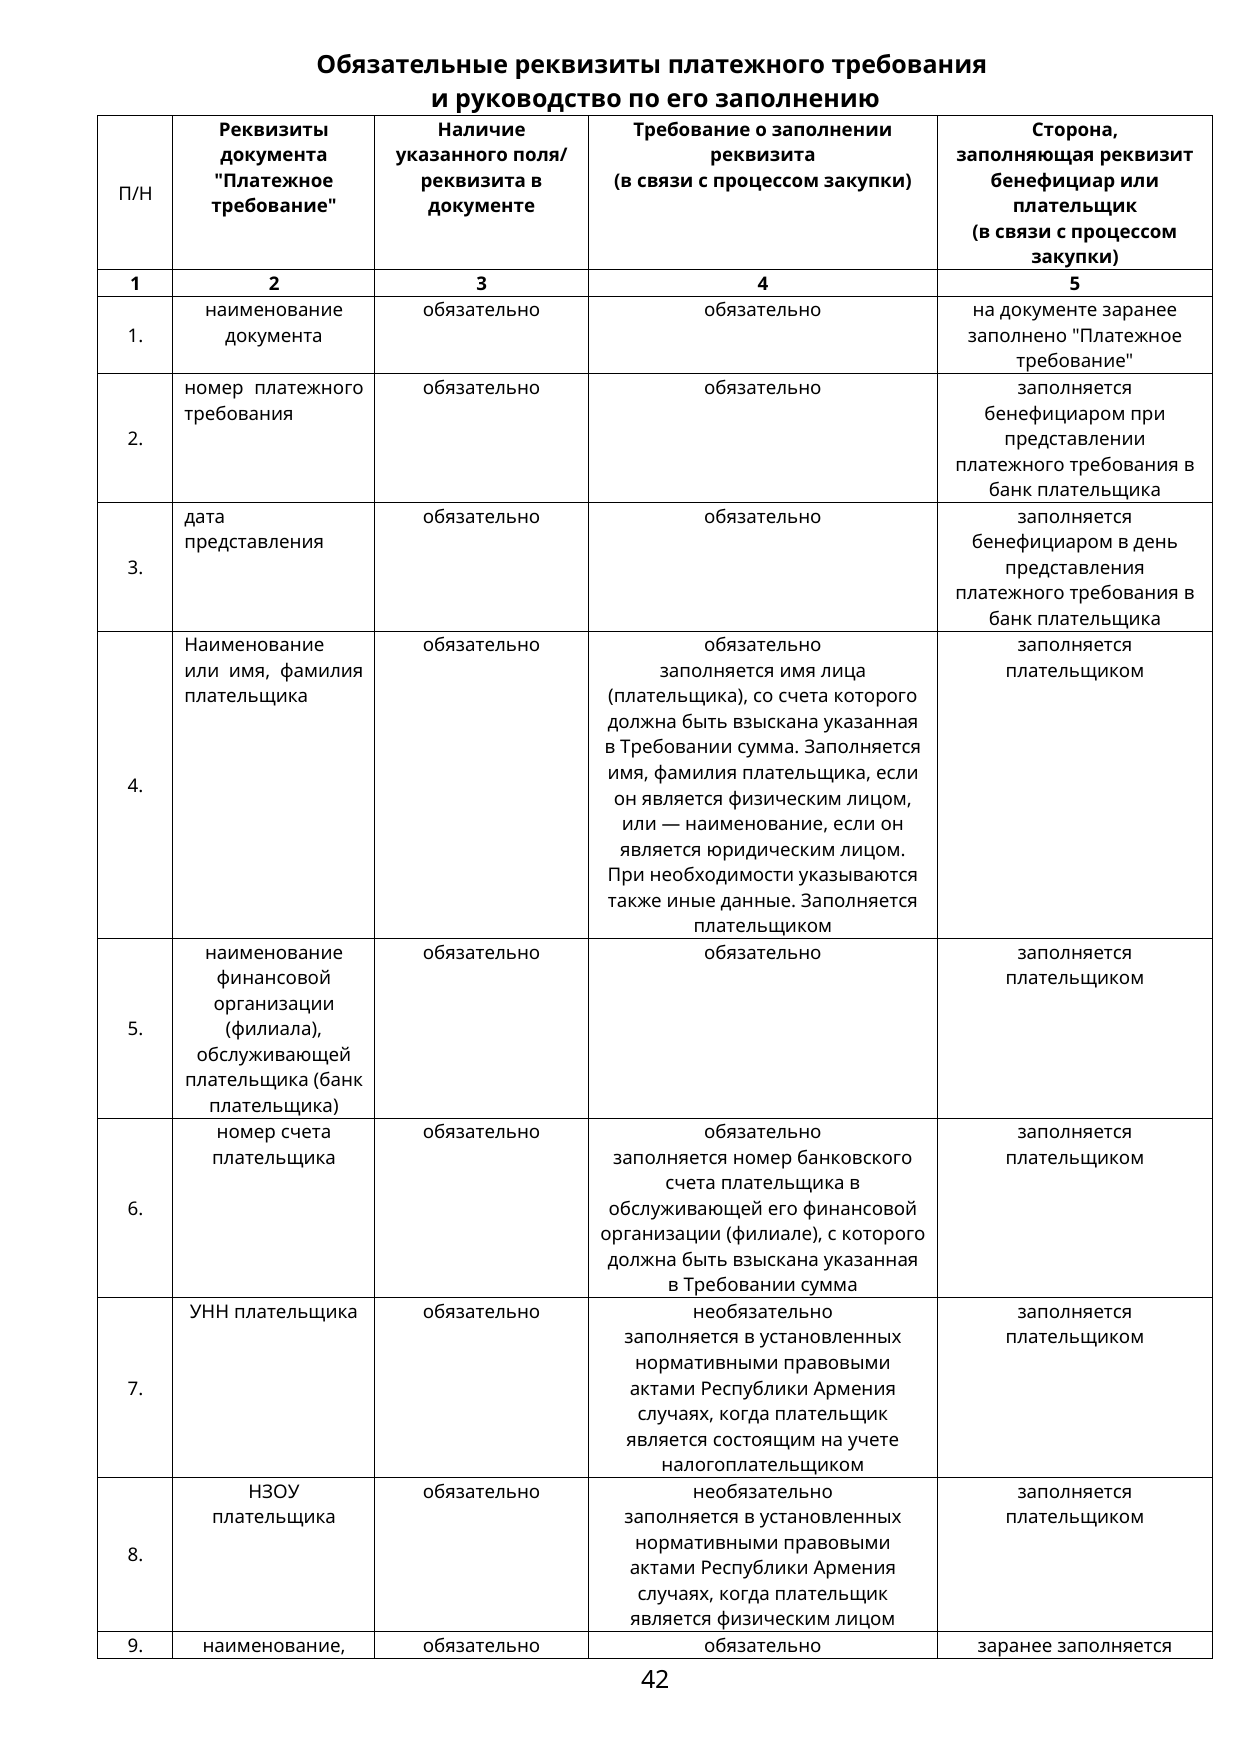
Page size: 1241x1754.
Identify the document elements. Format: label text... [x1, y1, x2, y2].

table_cell 8. [98, 1478, 172, 1631]
table_cell обязательно [375, 632, 588, 938]
table_header Наличие указанного поля/ реквизита в документе [375, 116, 588, 269]
table_cell 9. [98, 1632, 172, 1658]
table_cell обязательно [375, 1298, 588, 1477]
table_cell обязательно [375, 1632, 588, 1658]
table_header Требование о заполнении реквизита (в связи с процессом закупки) [589, 116, 937, 269]
table_cell 4. [98, 632, 172, 938]
table_cell заполняется бенефициаром при представлении платежного требования в банк плательщика [938, 374, 1212, 502]
table_cell обязательно [375, 374, 588, 502]
table_cell обязательно заполняется наименование лица, являющегося бенефициаром (получателем платежа). При необходимости указываются также иные данные. [589, 1632, 937, 1658]
table_cell 1. [98, 297, 172, 373]
table_cell 3 [375, 270, 588, 296]
table_cell НЗОУ плательщика [173, 1478, 374, 1631]
table_cell обязательно [375, 1478, 588, 1631]
table_cell наименование документа [173, 297, 374, 373]
table_cell обязательно [375, 503, 588, 631]
table_cell номер платежного требования [173, 374, 374, 502]
table_cell 4 [589, 270, 937, 296]
table_cell заполняется плательщиком [938, 1119, 1212, 1297]
table_header Реквизиты документа "Платежное требование" [173, 116, 374, 269]
table_cell обязательно [375, 1119, 588, 1297]
table_header П/Н [98, 116, 172, 269]
table_cell обязательно [589, 374, 937, 502]
table_cell 2 [173, 270, 374, 296]
table_cell заполняется бенефициаром в день представления платежного требования в банк плательщика [938, 503, 1212, 631]
table_cell обязательно заполняется имя лица (плательщика), со счета которого должна быть взыскана указанная в Требовании сумма. Заполняется имя, фамилия плательщика, если он является физическим лицом, или — наименование, если он является юридическим лицом. При необходимости указываются также иные данные. Заполняется плательщиком [589, 632, 937, 938]
table_cell номер счета плательщика [173, 1119, 374, 1297]
table_cell 1 [98, 270, 172, 296]
table_cell обязательно [375, 939, 588, 1118]
table_cell заполняется плательщиком [938, 939, 1212, 1118]
table_cell заполняется плательщиком [938, 1298, 1212, 1477]
table_cell 6. [98, 1119, 172, 1297]
table_cell обязательно [589, 939, 937, 1118]
table_cell 5. [98, 939, 172, 1118]
table_cell заполняется плательщиком [938, 632, 1212, 938]
table_cell обязательно заполняется номер банковского счета плательщика в обслуживающей его финансовой организации (филиале), с которого должна быть взыскана указанная в Требовании сумма [589, 1119, 937, 1297]
table_cell 5 [938, 270, 1212, 296]
table_cell Наименование или имя, фамилия плательщика [173, 632, 374, 938]
table_cell на документе заранее заполнено "Платежное требование" [938, 297, 1212, 373]
table_cell наименование финансовой организации (филиала), обслуживающей плательщика (банк плательщика) [173, 939, 374, 1118]
table_cell необязательно заполняется в установленных нормативными правовыми актами Республики Армения случаях, когда плательщик является физическим лицом [589, 1478, 937, 1631]
table_cell необязательно заполняется в установленных нормативными правовыми актами Республики Армения случаях, когда плательщик является состоящим на учете налогоплательщиком [589, 1298, 937, 1477]
table_cell дата представления [173, 503, 374, 631]
table_cell заполняется плательщиком [938, 1478, 1212, 1631]
text Обязательные реквизиты платежного требования и руководство по его заполнению [148, 47, 1162, 115]
table_cell обязательно [375, 297, 588, 373]
table_cell 7. [98, 1298, 172, 1477]
table_cell обязательно [589, 503, 937, 631]
table_cell наименование, или имя, фамилия бенефициара [173, 1632, 374, 1658]
table_cell 3. [98, 503, 172, 631]
table_cell УНН плательщика [173, 1298, 374, 1477]
table_cell обязательно [589, 297, 937, 373]
table_cell заранее заполняется бенефициаром — по приглашению [938, 1632, 1212, 1658]
table_cell 2. [98, 374, 172, 502]
table_header Сторона, заполняющая реквизит бенефициар или плательщик (в связи с процессом закупки) [938, 116, 1212, 269]
